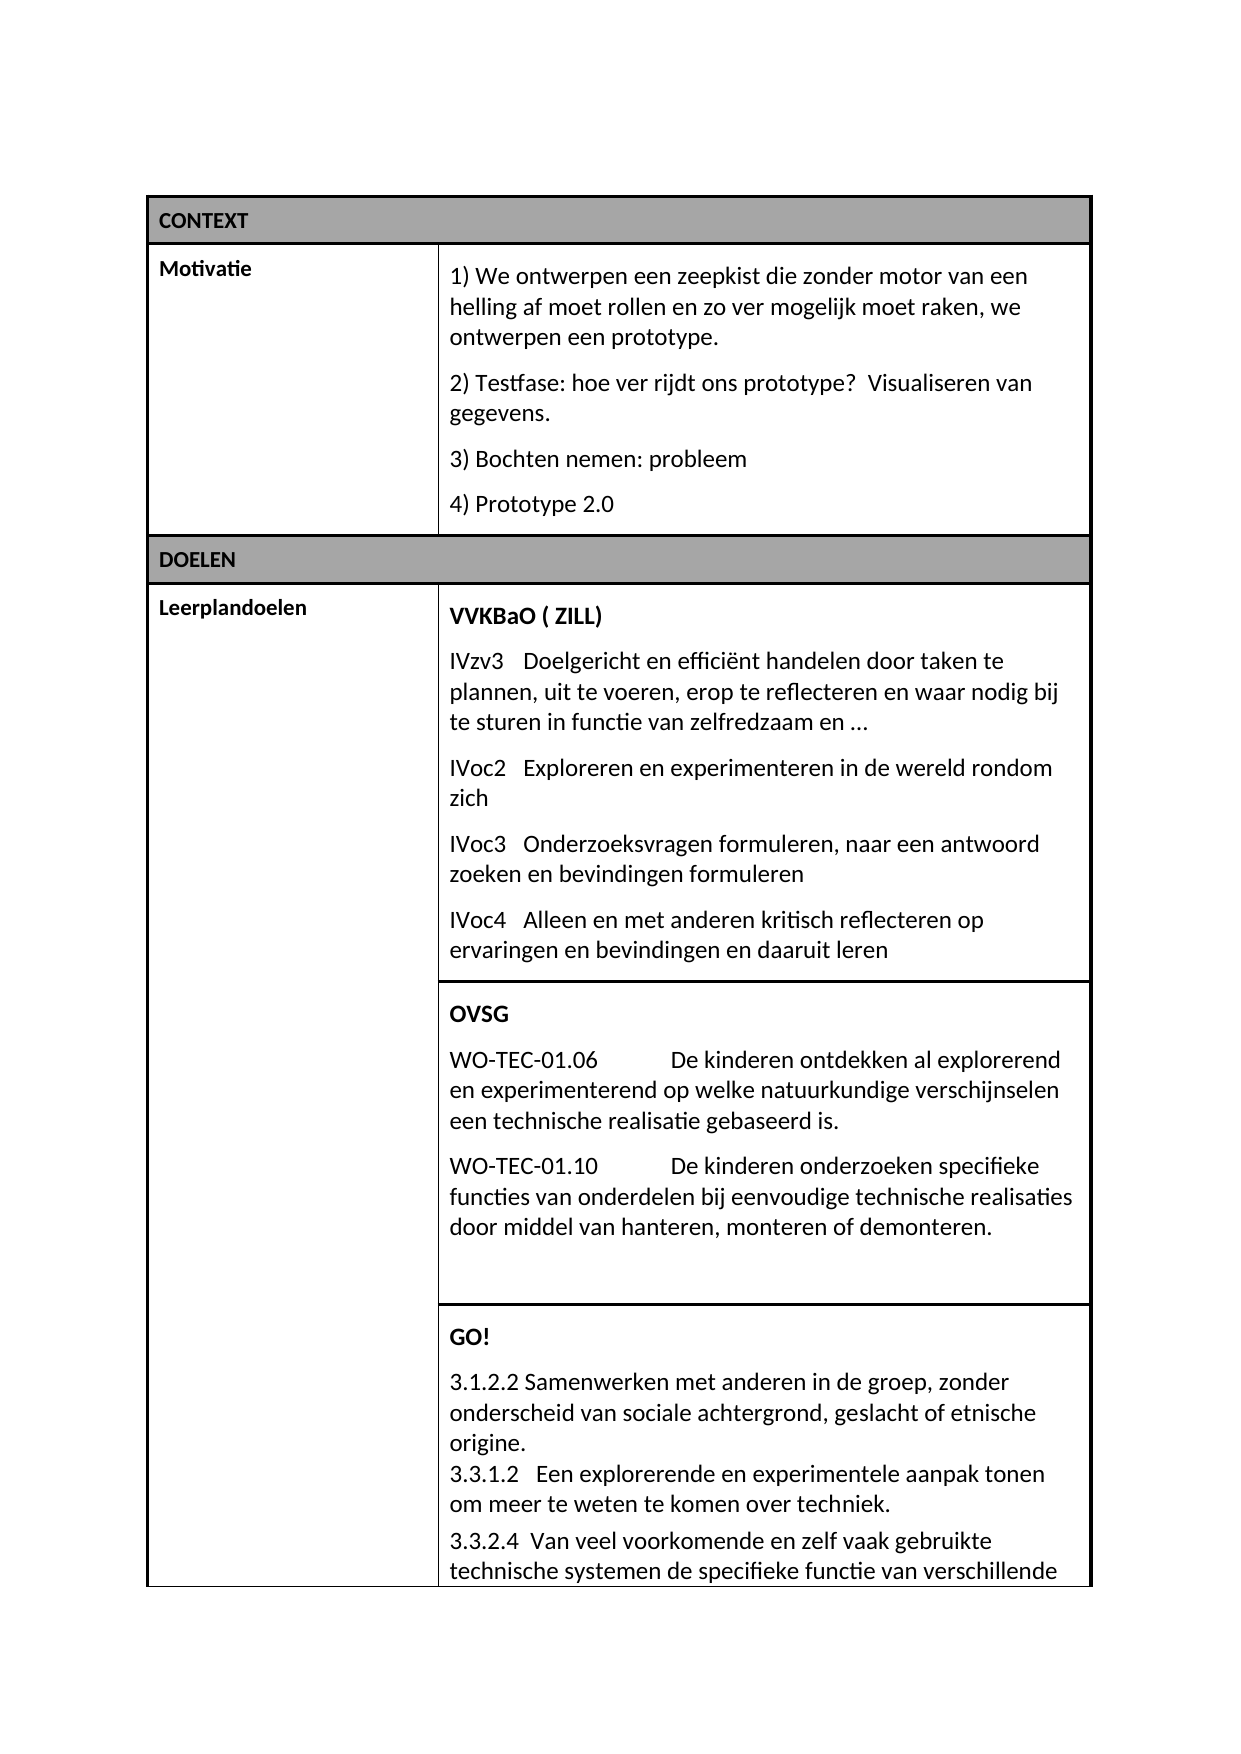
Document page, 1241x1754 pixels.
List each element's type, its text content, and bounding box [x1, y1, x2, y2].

table_header CONTEXT [149, 198, 1089, 242]
table_cell Leerplandoelen [149, 585, 438, 1586]
table_cell OVSG WO-TEC-01.06 De kinderen ontdekken al explorerend en experimenterend op welke natuurkundige verschijnselen een technische realisatie gebaseerd is. WO-TEC-01.10 De kinderen onderzoeken specifieke functies van onderdelen bij eenvoudige technische realisaties door middel van hanteren, monteren of demonteren. [439, 983, 1089, 1302]
table_cell Motivatie [149, 245, 438, 534]
table_cell VVKBaO ( ZILL) IVzv3 Doelgericht en efficiënt handelen door taken te plannen, uit te voeren, erop te reflecteren en waar nodig bij te sturen in functie van zelfredzaam en … IVoc2 Exploreren en experimenteren in de wereld rondom zich IVoc3 Onderzoeksvragen formuleren, naar een antwoord zoeken en bevindingen formuleren IVoc4 Alleen en met anderen kritisch reflecteren op ervaringen en bevindingen en daaruit leren [439, 585, 1089, 980]
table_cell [439, 1306, 1089, 1586]
table_cell 1) We ontwerpen een zeepkist die zonder motor van een helling af moet rollen en zo ver mogelijk moet raken, we ontwerpen een prototype. 2) Testfase: hoe ver rijdt ons prototype? Visualiseren van gegevens. 3) Bochten nemen: probleem 4) Prototype 2.0 [439, 245, 1089, 534]
table_cell DOELEN [149, 537, 1089, 582]
